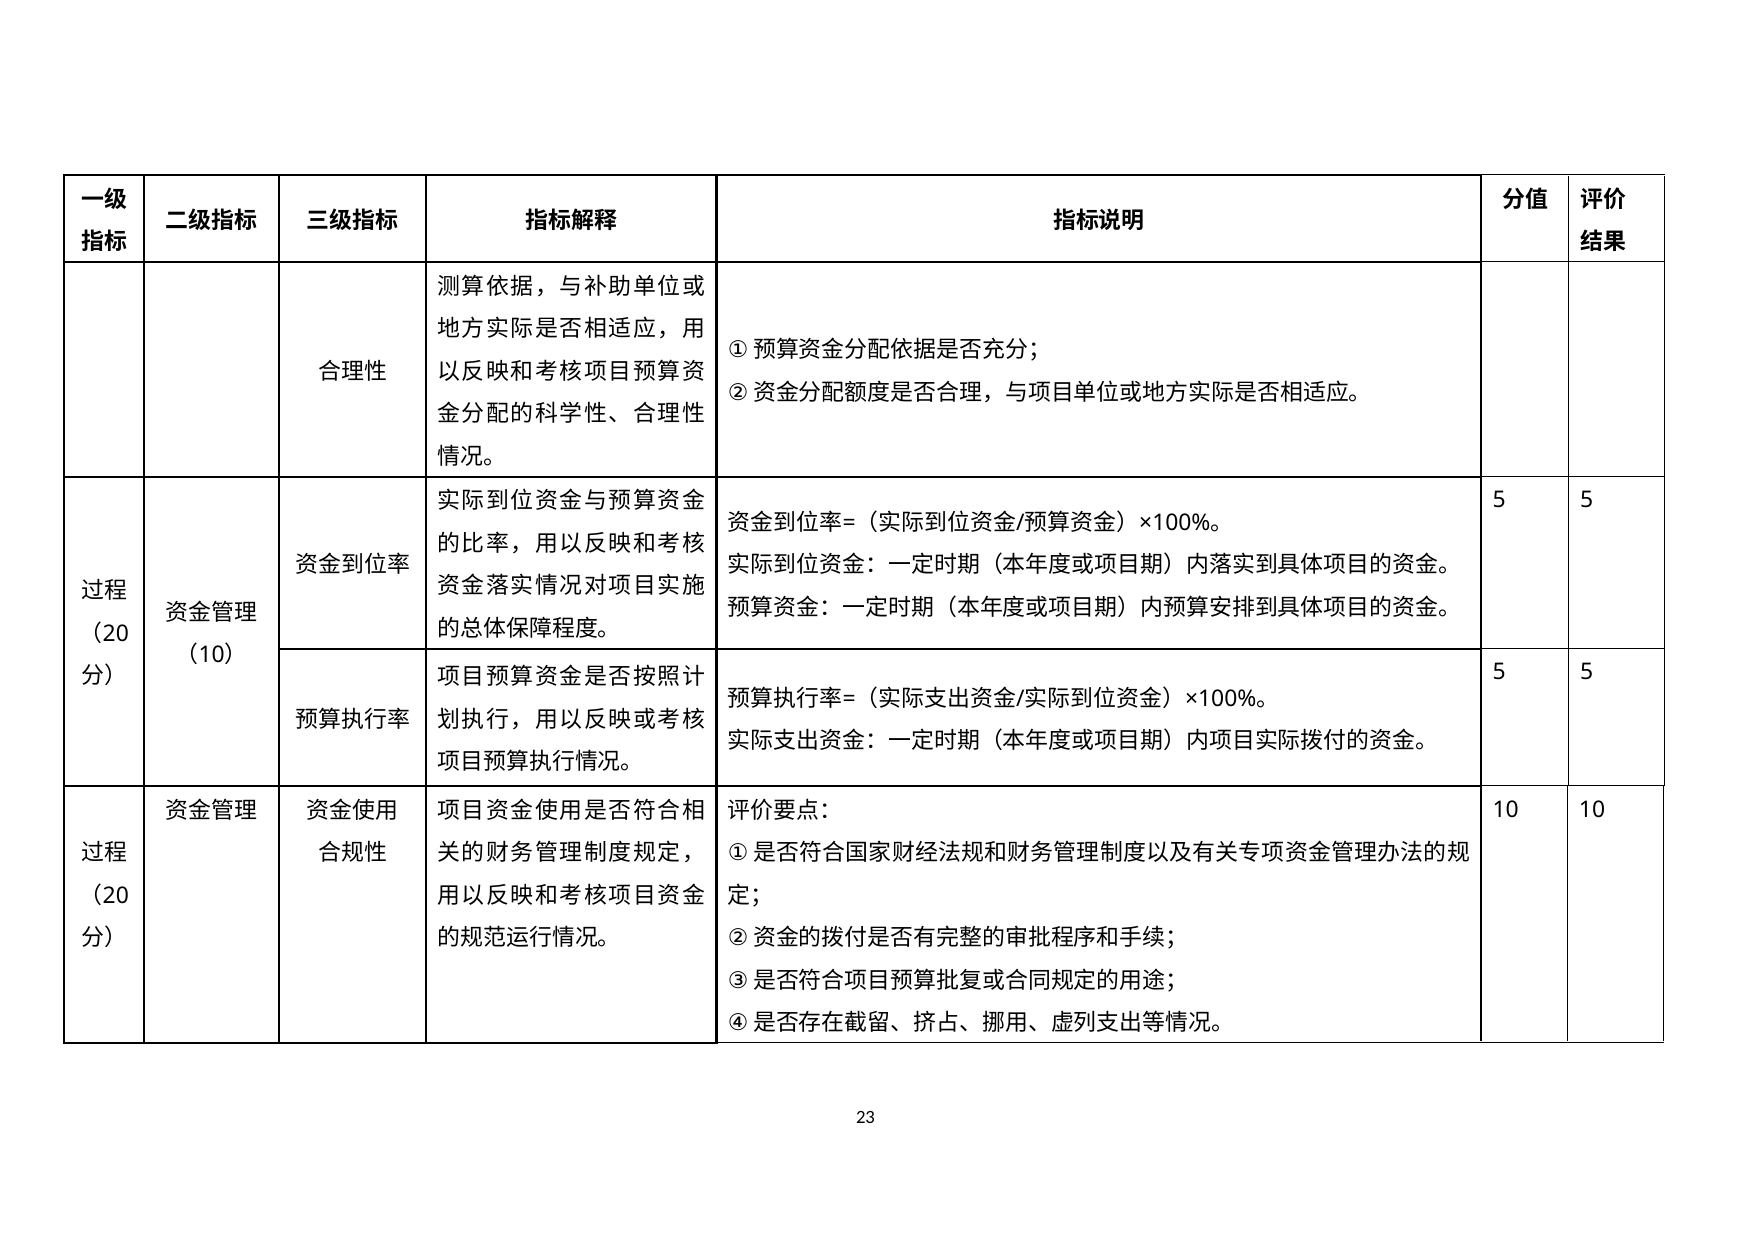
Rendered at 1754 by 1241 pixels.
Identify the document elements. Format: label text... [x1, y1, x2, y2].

table_header 二级指标 [145, 176, 278, 261]
table_cell 5 [1569, 649, 1664, 785]
table_cell 5 [1482, 477, 1568, 648]
table_cell 10 [1568, 786, 1663, 1042]
table_cell 资金管理（10） [145, 478, 278, 785]
table_cell 10 [1481, 786, 1567, 1042]
table_header 评价 结果 [1569, 175, 1665, 261]
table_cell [718, 263, 1480, 476]
table_cell 5 [1482, 649, 1568, 785]
table_cell 过程（20分） [65, 787, 143, 1042]
table_cell 资金使用 合规性 [280, 787, 425, 1042]
table_cell 评价要点： ①是否符合国家财经法规和财务管理制度以及有关专项资金管理办法的规定； ②资金的拨付是否有完整的审批程序和手续； ③是否符合项目预算批复或合同规定的用途； ④是否存在截留、挤占、挪用、虚列支出等情况。 [718, 787, 1481, 1042]
table_cell 5 [1569, 262, 1664, 476]
table_header 一级指标 [65, 176, 143, 261]
table_cell 实际到位资金与预算资金的比率，用以反映和考核资金落实情况对项目实施的总体保障程度。 [427, 478, 715, 648]
table_header 三级指标 [280, 176, 425, 261]
table_cell 项目资金使用是否符合相关的财务管理制度规定，用以反映和考核项目资金的规范运行情况。 [427, 787, 715, 1042]
table_header 指标说明 [718, 176, 1480, 261]
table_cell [427, 263, 715, 476]
table_cell 过程（20分） [65, 478, 143, 785]
table_cell 5 [1482, 262, 1568, 476]
table_cell 预算执行率 [280, 650, 425, 785]
table_header 分值 [1482, 175, 1569, 261]
table_cell 资金管理 [145, 787, 278, 1042]
table_cell 5 [1569, 477, 1664, 648]
table_header 指标解释 [427, 176, 715, 261]
table_cell 项目预算资金是否按照计划执行，用以反映或考核项目预算执行情况。 [427, 650, 715, 785]
table_cell 资金到位率=（实际到位资金/预算资金）×100%。 实际到位资金：一定时期（本年度或项目期）内落实到具体项目的资金。 预算资金：一定时期（本年度或项目期）内预算安排到具体项目的资金。 [718, 478, 1480, 648]
table_cell 预算执行率=（实际支出资金/实际到位资金）×100%。 实际支出资金：一定时期（本年度或项目期）内项目实际拨付的资金。 [718, 650, 1480, 785]
table_cell 资金到位率 [280, 478, 425, 648]
table_cell 资金分配 合理性 [280, 263, 425, 476]
